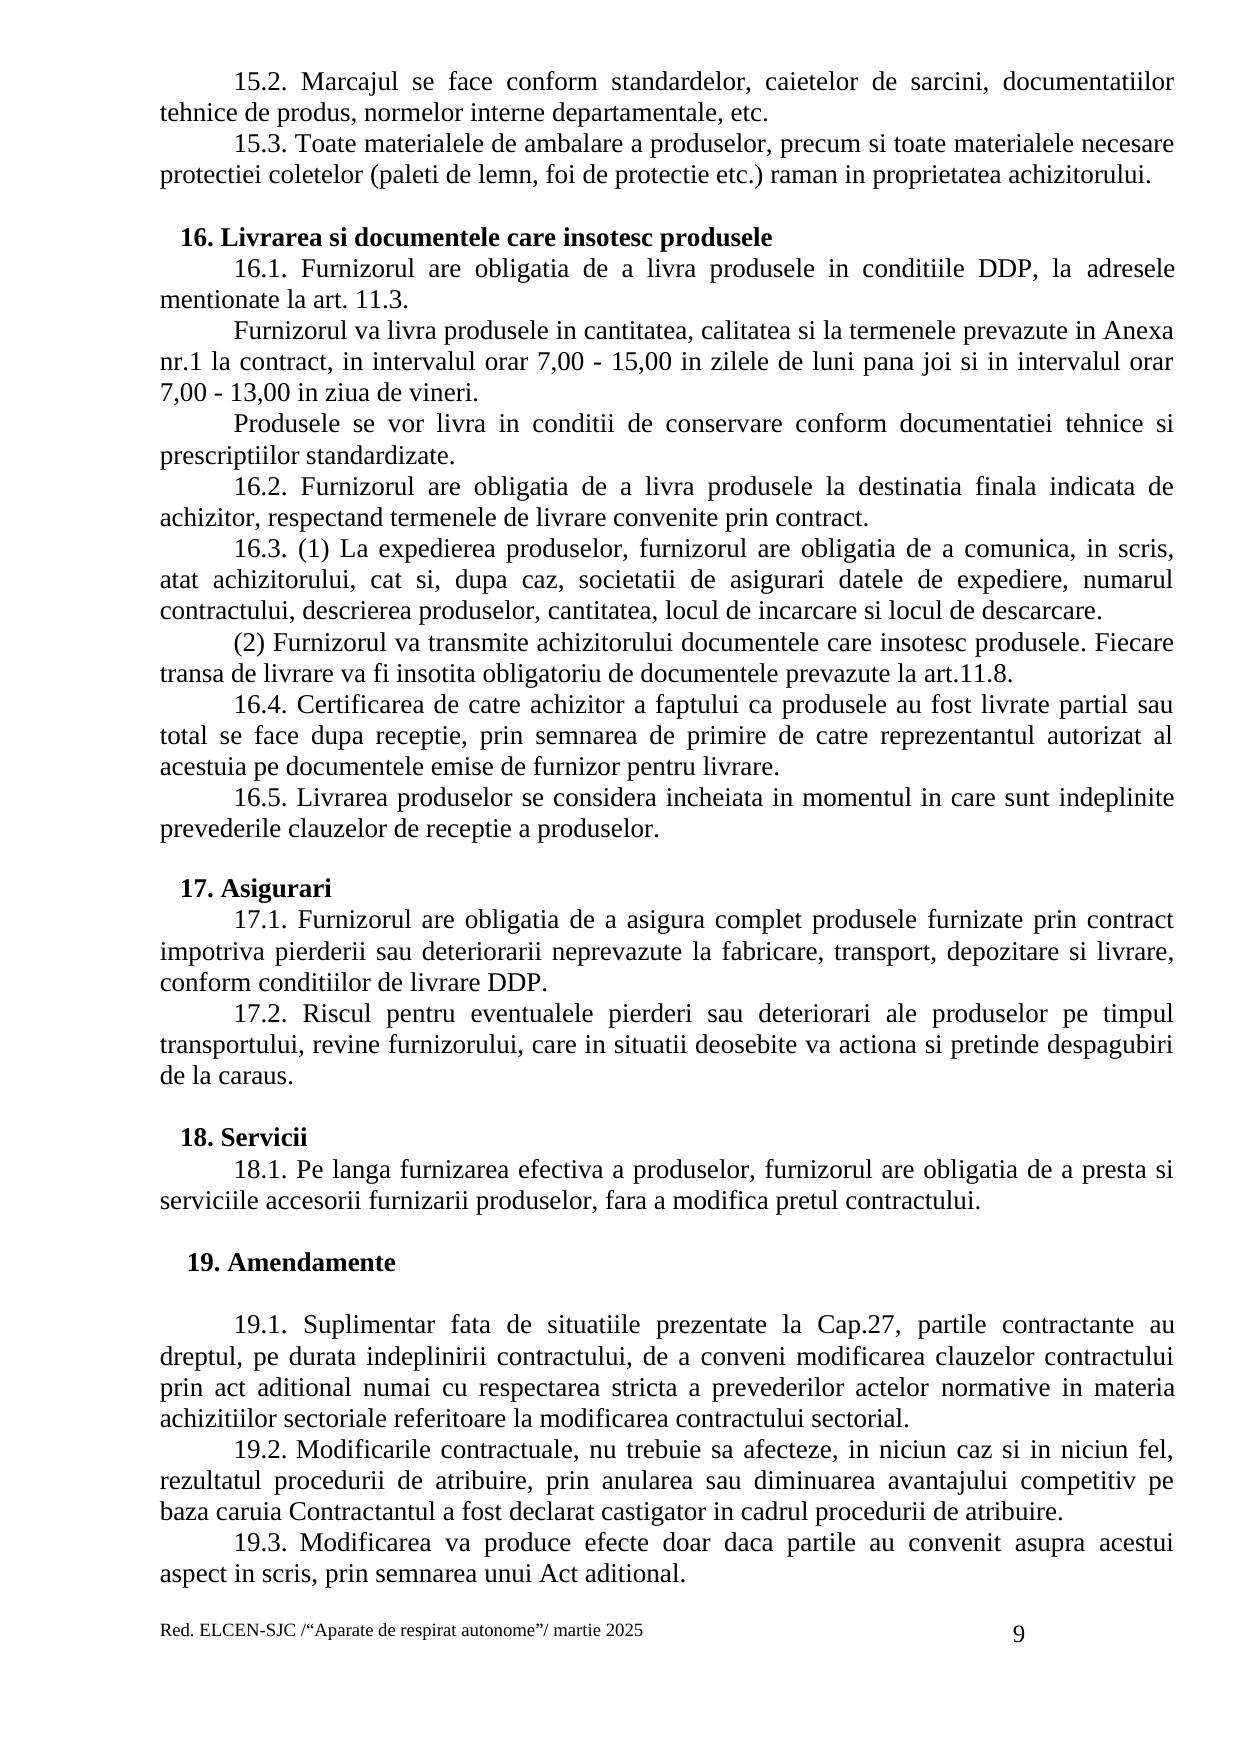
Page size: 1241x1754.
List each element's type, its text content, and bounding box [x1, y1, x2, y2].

text 16.5. Livrarea produselor se considera incheiata in momentul in care sunt indeplinite prevederile clauzelor de receptie a produselor. [159, 781, 1175, 844]
text Produsele se vor livra in conditii de conservare conform documentatiei tehnice si prescriptiilor standardizate. [159, 408, 1175, 470]
text 18.1. Pe langa furnizarea efectiva a produselor, furnizorul are obligatia de a presta si serviciile accesorii furnizarii produselor, fara a modifica pretul contractului. [159, 1153, 1175, 1215]
text 15.2. Marcajul se face conform standardelor, caietelor de sarcini, documentatiilor tehnice de produs, normelor interne departamentale, etc. [159, 65, 1175, 127]
text 18. Servicii [159, 1122, 1175, 1153]
text 16.1. Furnizorul are obligatia de a livra produsele in conditiile DDP, la adresele mentionate la art. 11.3. [159, 252, 1175, 314]
list 19.3. Modificarea va produce efecte doar daca partile au convenit asupra acestui aspect in scris, prin semnarea unui Act aditional. [159, 1526, 1175, 1589]
text Furnizorul va livra produsele in cantitatea, calitatea si la termenele prevazute in Anexa nr.1 la contract, in intervalul orar 7,00 - 15,00 in zilele de luni pana joi si in intervalul orar 7,00 - 13,00 in ziua de vineri. [159, 314, 1175, 408]
text 17.2. Riscul pentru eventualele pierderi sau deteriorari ale produselor pe timpul transportului, revine furnizorului, care in situatii deosebite va actiona si pretinde despagubiri de la caraus. [159, 997, 1175, 1090]
text 17.1. Furnizorul are obligatia de a asigura complet produsele furnizate prin contract impotriva pierderii sau deteriorarii neprevazute la fabricare, transport, depozitare si livrare, conform conditiilor de livrare DDP. [159, 903, 1175, 997]
text 17. Asigurari [159, 872, 1175, 903]
text 19. Amendamente [159, 1246, 1175, 1277]
text 16.3. (1) La expedierea produselor, furnizorul are obligatia de a comunica, in scris, atat achizitorului, cat si, dupa caz, societatii de asigurari datele de expediere, numarul contractului, descrierea produselor, cantitatea, locul de incarcare si locul de descarcare. [159, 532, 1175, 626]
text 19.1. Suplimentar fata de situatiile prezentate la Cap.27, partile contractante au dreptul, pe durata indeplinirii contractului, de a conveni modificarea clauzelor contractului prin act aditional numai cu respectarea stricta a prevederilor actelor normative in materia achizitiilor sectoriale referitoare la modificarea contractului sectorial. [159, 1308, 1175, 1433]
text 16. Livrarea si documentele care insotesc produsele [159, 221, 1175, 252]
text 16.2. Furnizorul are obligatia de a livra produsele la destinatia finala indicata de achizitor, respectand termenele de livrare convenite prin contract. [159, 470, 1175, 532]
text 16.4. Certificarea de catre achizitor a faptului ca produsele au fost livrate partial sau total se face dupa receptie, prin semnarea de primire de catre reprezentantul autorizat al acestuia pe documentele emise de furnizor pentru livrare. [159, 688, 1175, 781]
text 19.2. Modificarile contractuale, nu trebuie sa afecteze, in niciun caz si in niciun fel, rezultatul procedurii de atribuire, prin anularea sau diminuarea avantajului competitiv pe baza caruia Contractantul a fost declarat castigator in cadrul procedurii de atribuire. [159, 1433, 1175, 1526]
text (2) Furnizorul va transmite achizitorului documentele care insotesc produsele. Fiecare transa de livrare va fi insotita obligatoriu de documentele prevazute la art.11.8. [159, 626, 1175, 688]
text 15.3. Toate materialele de ambalare a produselor, precum si toate materialele necesare protectiei coletelor (paleti de lemn, foi de protectie etc.) raman in proprietatea achizitorului. [159, 127, 1175, 189]
